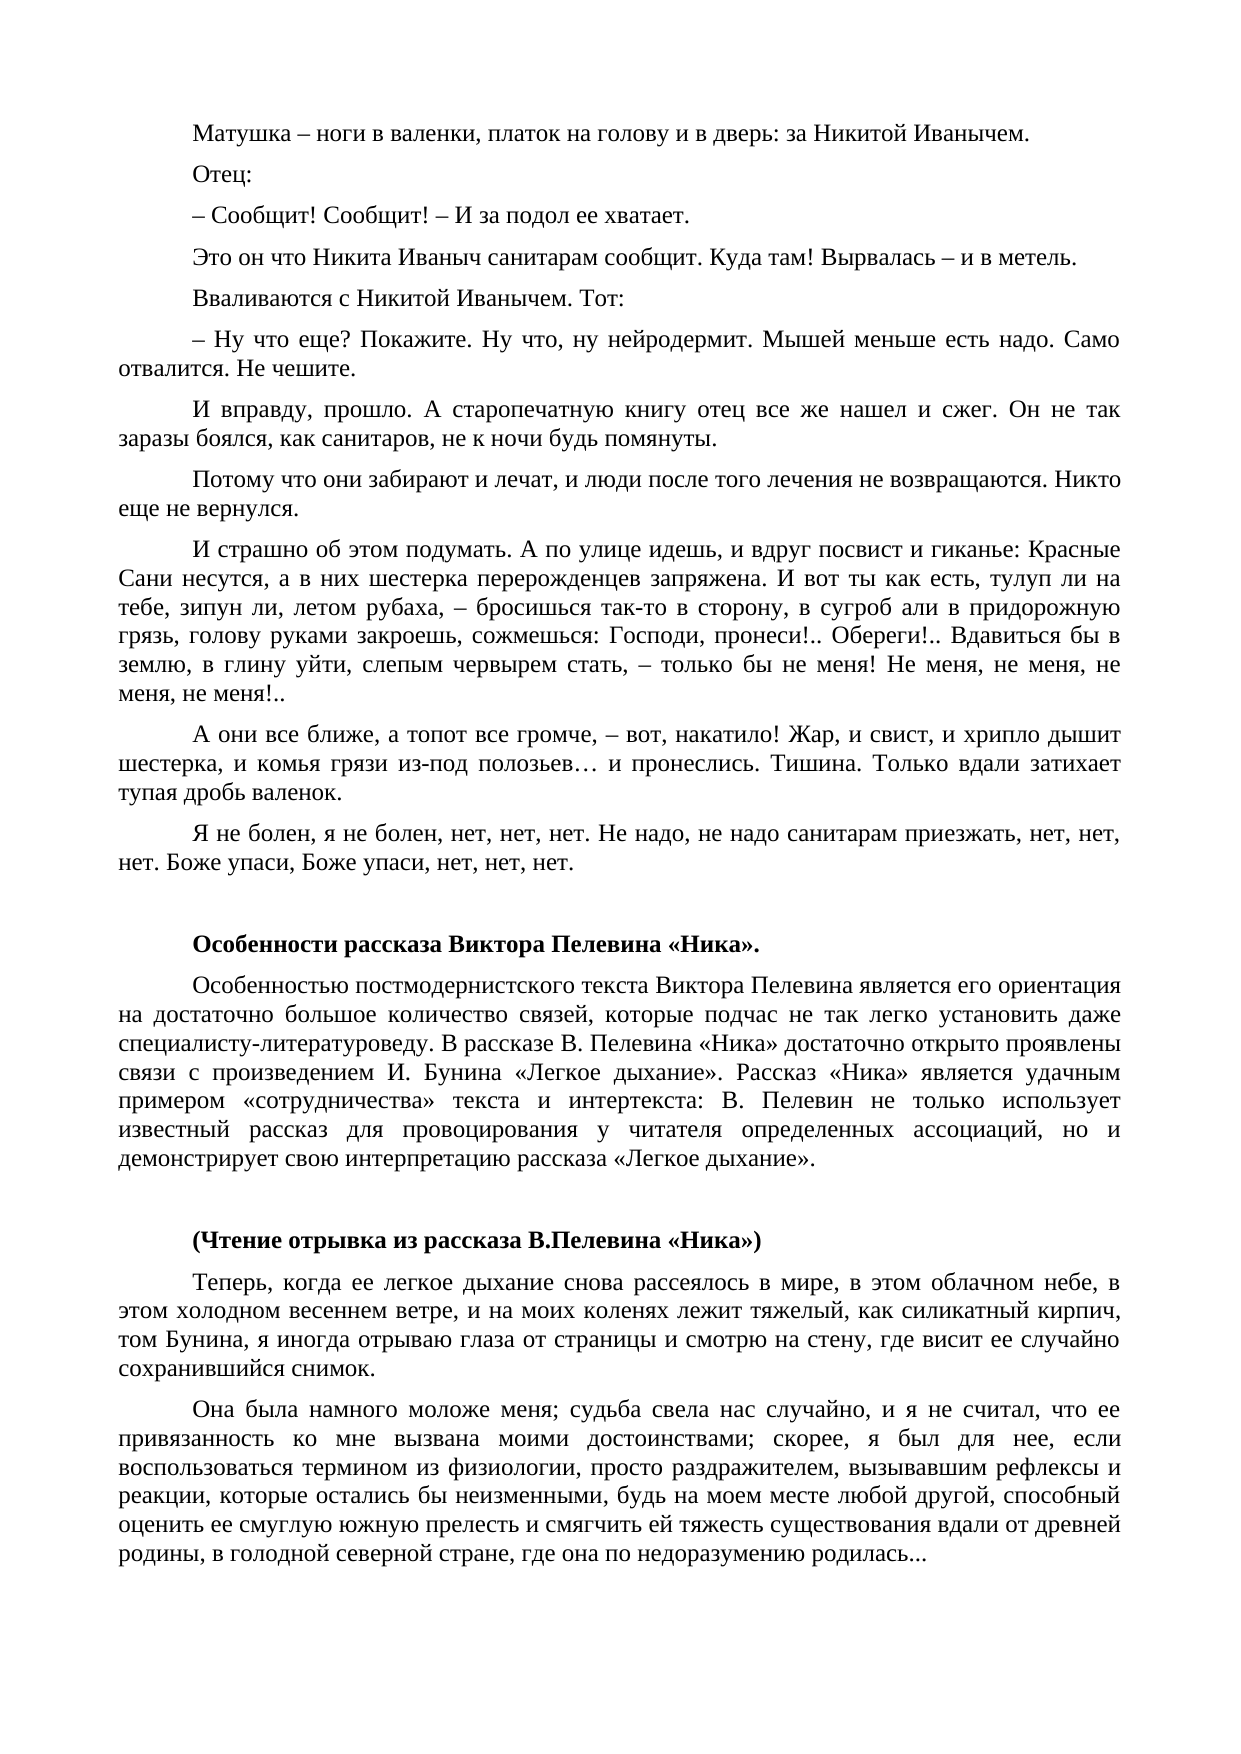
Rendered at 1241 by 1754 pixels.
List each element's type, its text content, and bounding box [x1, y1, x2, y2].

text Матушка – ноги в валенки, платок на голову и в дверь: за Никитой Иванычем. [118, 118, 1122, 147]
text А они все ближе, а топот все громче, – вот, накатило! Жар, и свист, и хрипло дышит шестерка, и комья грязи из-под полозьев… и пронеслись. Тишина. Только вдали затихает тупая дробь валенок. [118, 719, 1122, 806]
text Особенностью постмодернистского текста Виктора Пелевина является его ориентация на достаточно большое количество связей, которые подчас не так легко установить даже специалисту-литературоведу. В рассказе В. Пелевина «Ника» достаточно открыто проявлены связи с произведением И. Бунина «Легкое дыхание». Рассказ «Ника» является удачным примером «сотрудничества» текста и интертекста: В. Пелевин не только использует известный рассказ для провоцирования у читателя определенных ассоциаций, но и демонстрирует свою интерпретацию рассказа «Легкое дыхание». [118, 971, 1122, 1172]
text (Чтение отрывка из рассказа В.Пелевина «Ника») [118, 1226, 1122, 1254]
text Отец: [118, 159, 1122, 188]
text – Ну что еще? Покажите. Ну что, ну нейродермит. Мышей меньше есть надо. Само отвалится. Не чешите. [118, 324, 1122, 382]
text Потому что они забирают и лечат, и люди после того лечения не возвращаются. Никто еще не вернулся. [118, 464, 1122, 522]
text Она была намного моложе меня; судьба свела нас случайно, и я не считал, что ее привязанность ко мне вызвана моими достоинствами; скорее, я был для нее, если воспользоваться термином из физиологии, просто раздражителем, вызывавшим рефлексы и реакции, которые остались бы неизменными, будь на моем месте любой другой, способный оценить ее смуглую южную прелесть и смягчить ей тяжесть существования вдали от древней родины, в голодной северной стране, где она по недоразумению родилась... [118, 1394, 1122, 1567]
text – Сообщит! Сообщит! – И за подол ее хватает. [118, 201, 1122, 229]
text Это он что Никита Иваныч санитарам сообщит. Куда там! Вырвалась – и в метель. [118, 242, 1122, 271]
text И страшно об этом подумать. А по улице идешь, и вдруг посвист и гиканье: Красные Сани несутся, а в них шестерка перерожденцев запряжена. И вот ты как есть, тулуп ли на тебе, зипун ли, летом рубаха, – бросишься так-то в сторону, в сугроб али в придорожную грязь, голову руками закроешь, сожмешься: Господи, пронеси!.. Обереги!.. Вдавиться бы в землю, в глину уйти, слепым червырем стать, – только бы не меня! Не меня, не меня, не меня, не меня!.. [118, 534, 1122, 707]
text Вваливаются с Никитой Иванычем. Тот: [118, 283, 1122, 312]
text Особенности рассказа Виктора Пелевина «Ника». [118, 929, 1122, 958]
text И вправду, прошло. А старопечатную книгу отец все же нашел и сжег. Он не так заразы боялся, как санитаров, не к ночи будь помянуты. [118, 394, 1122, 452]
text Я не болен, я не болен, нет, нет, нет. Не надо, не надо санитарам приезжать, нет, нет, нет. Боже упаси, Боже упаси, нет, нет, нет. [118, 818, 1122, 876]
text Теперь, когда ее легкое дыхание снова рассеялось в мире, в этом облачном небе, в этом холодном весеннем ветре, и на моих коленях лежит тяжелый, как силикатный кирпич, том Бунина, я иногда отрываю глаза от страницы и смотрю на стену, где висит ее случайно сохранившийся снимок. [118, 1267, 1122, 1382]
